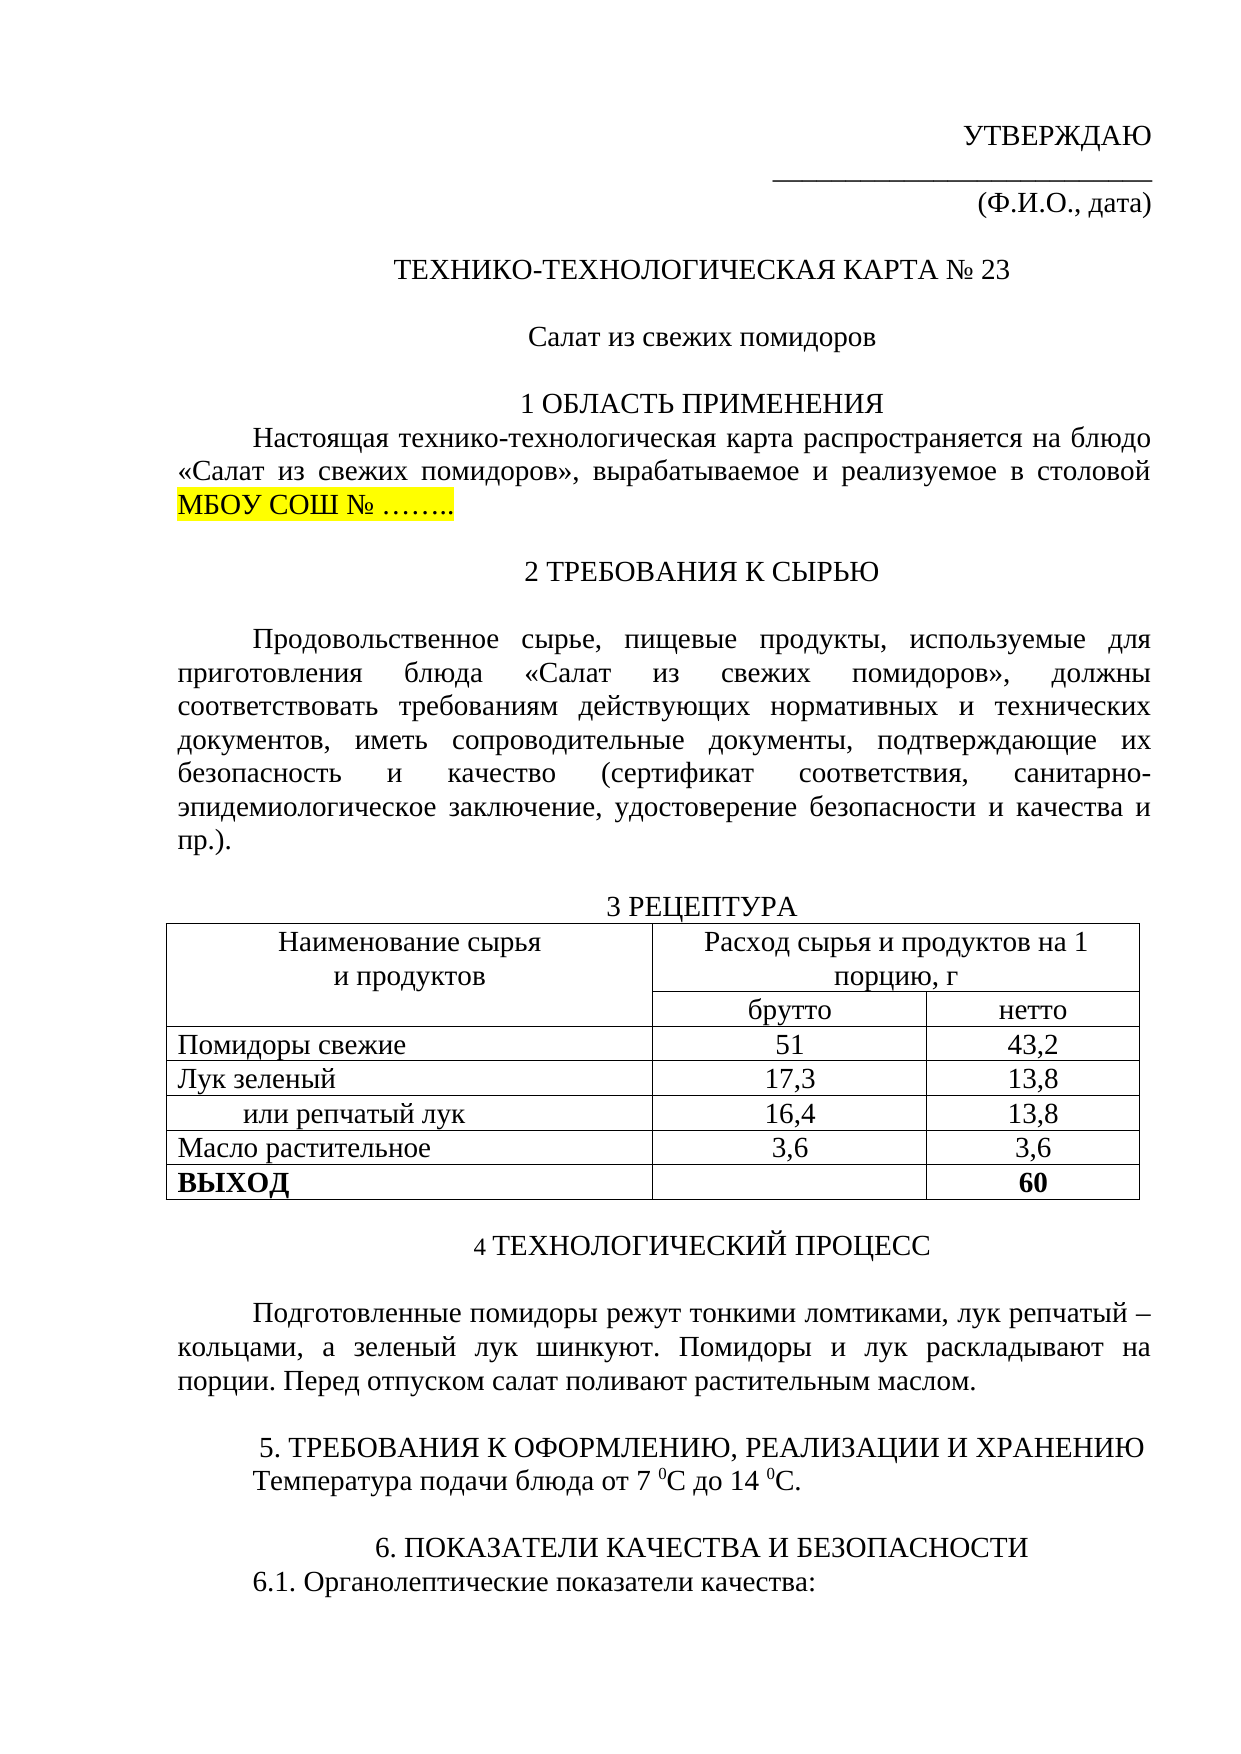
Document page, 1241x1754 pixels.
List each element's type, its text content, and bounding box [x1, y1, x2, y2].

table_cell Помидоры свежие [167, 1027, 652, 1060]
text 1 ОБЛАСТЬ ПРИМЕНЕНИЯ [177, 386, 1152, 420]
text 2 ТРЕБОВАНИЯ К СЫРЬЮ [177, 554, 1152, 588]
text 4 ТЕХНОЛОГИЧЕСКИЙ ПРОЦЕСС [177, 1228, 1152, 1262]
table_header Наименование сырья и продуктов [167, 924, 652, 1026]
text 3 РЕЦЕПТУРА [177, 889, 1152, 923]
text УТВЕРЖДАЮ [177, 118, 1152, 152]
text 6.1. Органолептические показатели качества: [177, 1564, 1152, 1597]
table_cell брутто [653, 992, 926, 1026]
table_header Расход сырья и продуктов на 1 порцию, г [653, 924, 1139, 991]
table_cell нетто [927, 992, 1139, 1026]
table_cell Масло растительное [167, 1131, 652, 1164]
table_cell [653, 1165, 926, 1199]
table_cell 51 [653, 1027, 926, 1060]
text Температура подачи блюда от 7 0С до 14 0С. [177, 1463, 1152, 1497]
table_cell 3,6 [653, 1131, 926, 1164]
table_cell ВЫХОД [167, 1165, 652, 1199]
table_cell 17,3 [653, 1061, 926, 1095]
table_cell 16,4 [653, 1096, 926, 1129]
table_cell 60 [927, 1165, 1139, 1199]
table_cell 43,2 [927, 1027, 1139, 1060]
text Продовольственное сырье, пищевые продукты, используемые для приготовления блюда «Салат из свежих помидоров», должны соответствовать требованиям действующих нормативных и технических документов, иметь сопроводительные документы, подтверждающие их безопасность и качество (сертификат соответствия, санитарно-эпидемиологическое заключение, удостоверение безопасности и качества и пр.). [177, 621, 1152, 856]
text Настоящая технико-технологическая карта распространяется на блюдо «Салат из свежих помидоров», вырабатываемое и реализуемое в столовой МБОУ СОШ № …….. [177, 420, 1152, 521]
text __________________________ [177, 152, 1152, 185]
text 6. ПОКАЗАТЕЛИ КАЧЕСТВА И БЕЗОПАСНОСТИ [177, 1530, 1152, 1564]
text (Ф.И.О., дата) [177, 185, 1152, 219]
table_cell 13,8 [927, 1061, 1139, 1095]
text Подготовленные помидоры режут тонкими ломтиками, лук репчатый – кольцами, а зеленый лук шинкуют. Помидоры и лук раскладывают на порции. Перед отпуском салат поливают растительным маслом. [177, 1296, 1152, 1396]
table_cell или репчатый лук [167, 1096, 652, 1129]
table_cell 3,6 [927, 1131, 1139, 1164]
text 5. ТРЕБОВАНИЯ К ОФОРМЛЕНИЮ, РЕАЛИЗАЦИИ И ХРАНЕНИЮ [177, 1430, 1152, 1463]
table_cell Лук зеленый [167, 1061, 652, 1095]
text Салат из свежих помидоров [177, 319, 1152, 353]
table_cell 13,8 [927, 1096, 1139, 1129]
text ТЕХНИКО-ТЕХНОЛОГИЧЕСКАЯ КАРТА № 23 [177, 252, 1152, 286]
